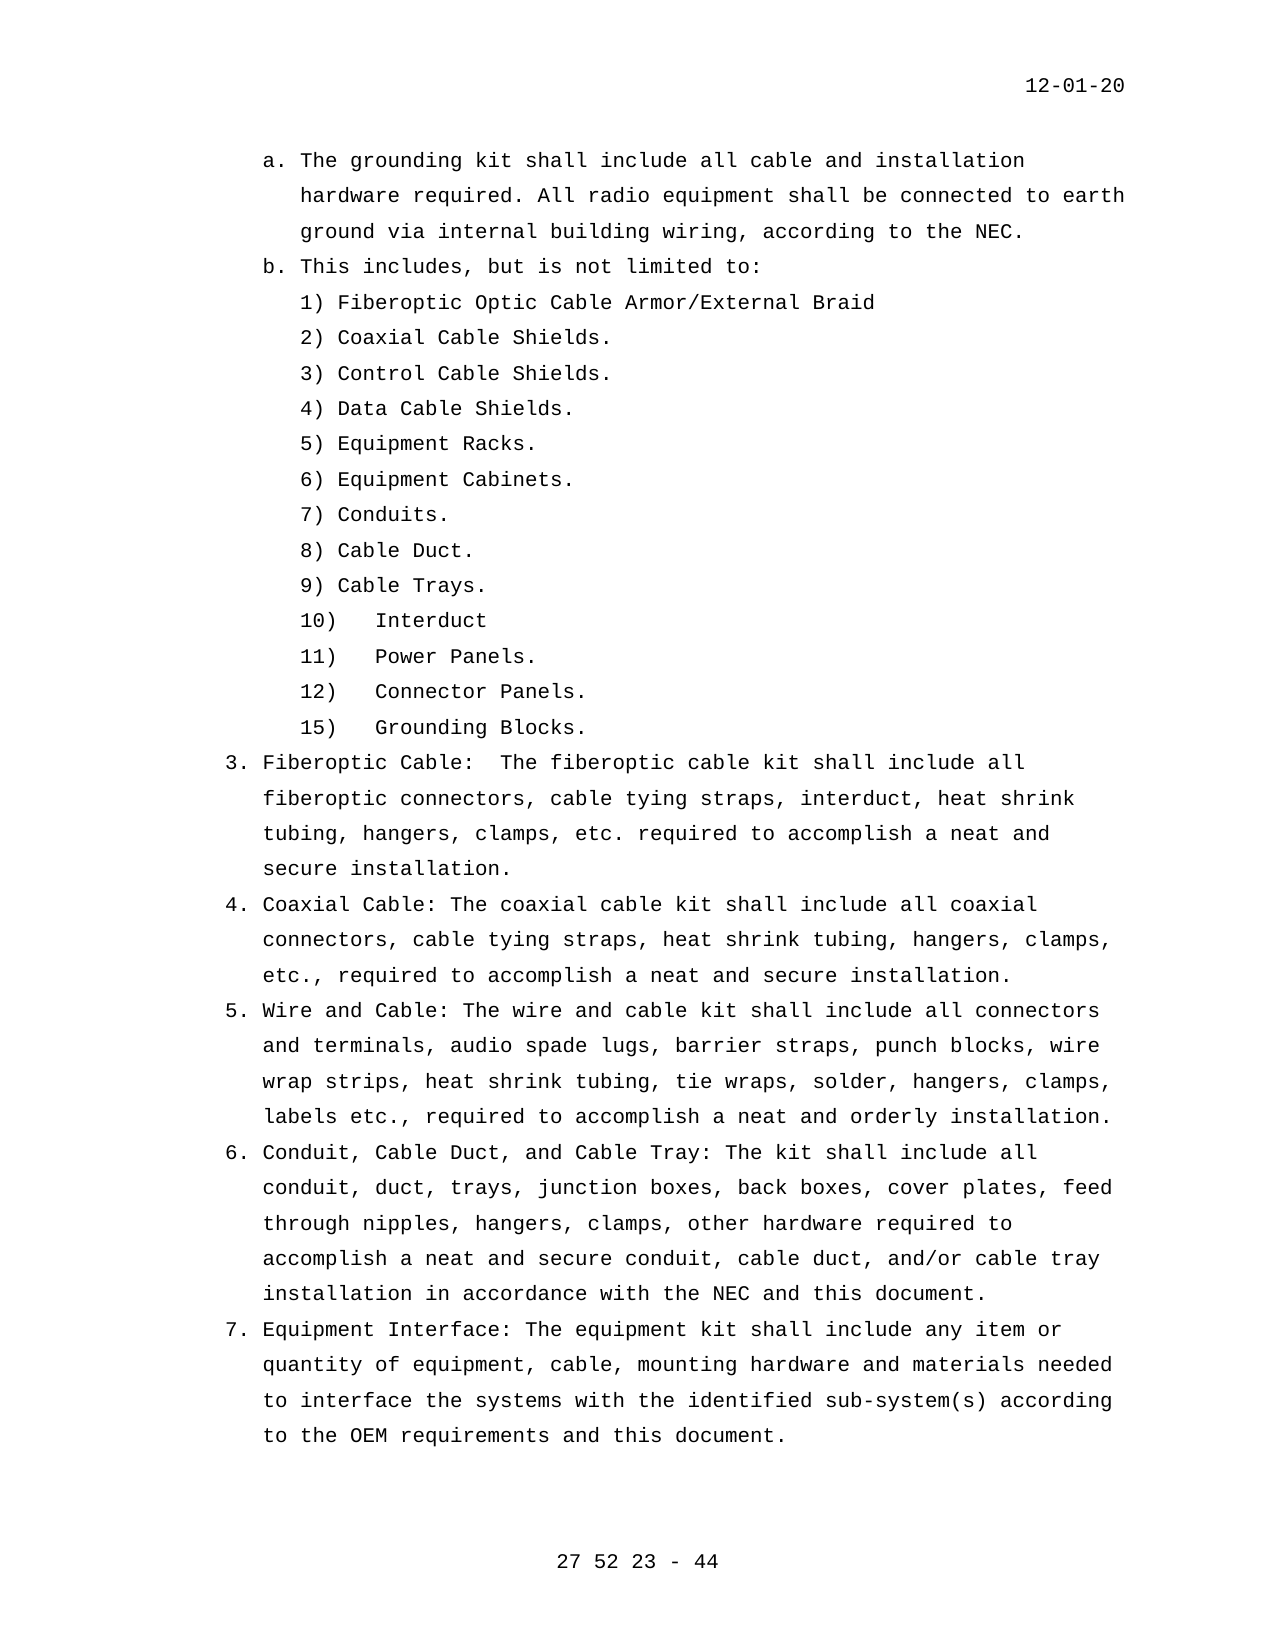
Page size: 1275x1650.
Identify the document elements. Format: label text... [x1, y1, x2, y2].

text 6. Conduit, Cable Duct, and Cable Tray: The kit shall include all conduit, duct, trays, junction boxes, back boxes, cover plates, feed through nipples, hangers, clamps, other hardware required to accomplish a neat and secure conduit, cable duct, and/or cable tray installation in accordance with the NEC and this document. [225, 1142, 1125, 1307]
text a. The grounding kit shall include all cable and installation hardware required. All radio equipment shall be connected to earth ground via internal building wiring, according to the NEC. [262, 150, 1125, 244]
text 1) Fiberoptic Optic Cable Armor/External Braid [300, 292, 1125, 315]
text 8) Cable Duct. [300, 539, 1125, 563]
text 12) Connector Panels. [300, 681, 1125, 705]
text 11) Power Panels. [300, 646, 1125, 669]
text 4. Coaxial Cable: The coaxial cable kit shall include all coaxial connectors, cable tying straps, heat shrink tubing, hangers, clamps, etc., required to accomplish a neat and secure installation. [225, 894, 1125, 988]
text 9) Cable Trays. [300, 575, 1125, 599]
text 5) Equipment Racks. [300, 433, 1125, 457]
text 7. Equipment Interface: The equipment kit shall include any item or quantity of equipment, cable, mounting hardware and materials needed to interface the systems with the identified sub-system(s) according to the OEM requirements and this document. [225, 1319, 1125, 1449]
text 15) Grounding Blocks. [300, 717, 1125, 740]
text 10) Interduct [300, 610, 1125, 634]
text 7) Conduits. [300, 504, 1125, 528]
text 3) Control Cable Shields. [300, 362, 1125, 386]
text b. This includes, but is not limited to: [262, 256, 1125, 280]
text 4) Data Cable Shields. [300, 398, 1125, 422]
text 2) Coaxial Cable Shields. [300, 327, 1125, 351]
text 6) Equipment Cabinets. [300, 469, 1125, 492]
text 3. Fiberoptic Cable: The fiberoptic cable kit shall include all fiberoptic connectors, cable tying straps, interduct, heat shrink tubing, hangers, clamps, etc. required to accomplish a neat and secure installation. [225, 752, 1125, 882]
text 5. Wire and Cable: The wire and cable kit shall include all connectors and terminals, audio spade lugs, barrier straps, punch blocks, wire wrap strips, heat shrink tubing, tie wraps, solder, hangers, clamps, labels etc., required to accomplish a neat and orderly installation. [225, 1000, 1125, 1130]
